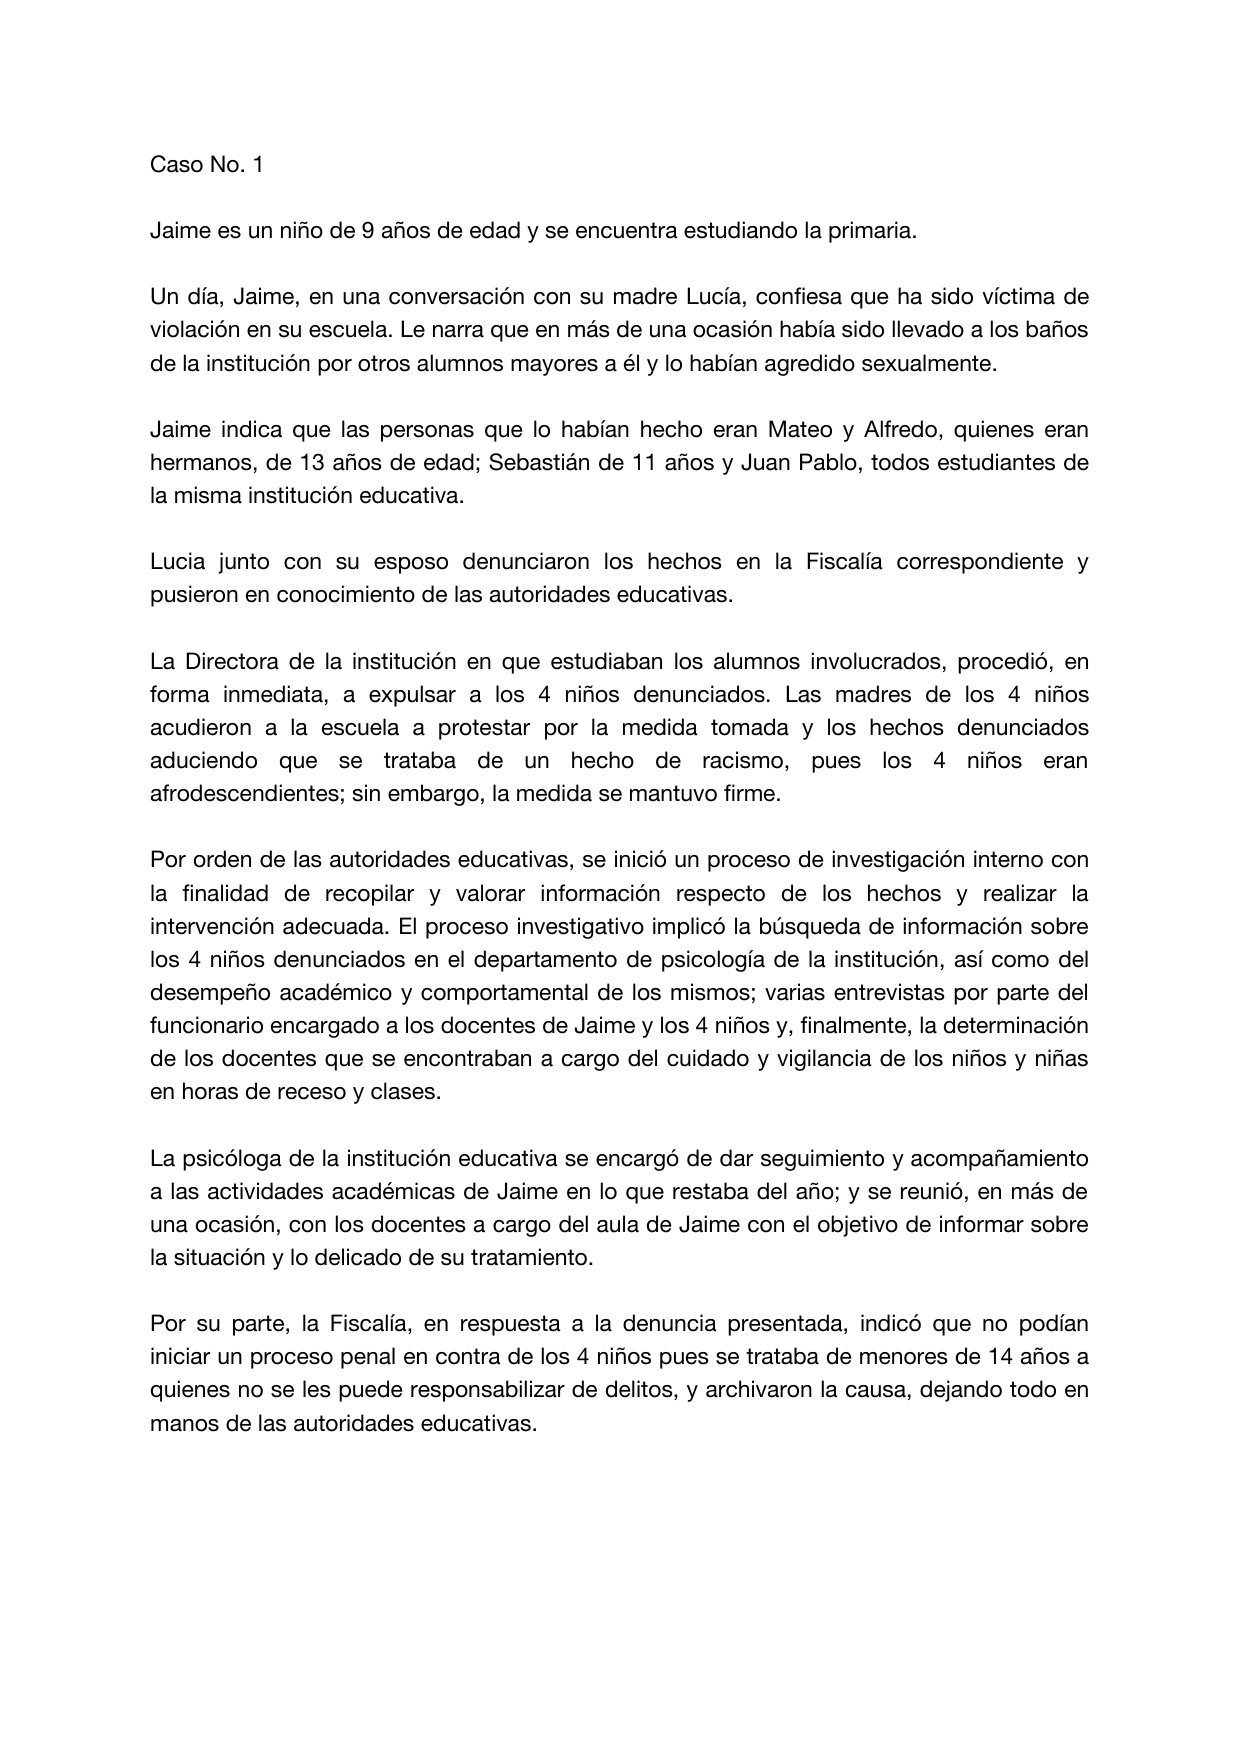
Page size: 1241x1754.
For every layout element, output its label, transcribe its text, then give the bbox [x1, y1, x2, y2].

text Por su parte, la Fiscalía, en respuesta a la denuncia presentada, indicó que no podían iniciar un proceso penal en contra de los 4 niños pues se trataba de menores de 14 años a quienes no se les puede responsabilizar de delitos, y archivaron la causa, dejando todo en manos de las autoridades educativas. [150, 1309, 1090, 1438]
text La psicóloga de la institución educativa se encargó de dar seguimiento y acompañamiento a las actividades académicas de Jaime en lo que restaba del año; y se reunió, en más de una ocasión, con los docentes a cargo del aula de Jaime con el objetivo de informar sobre la situación y lo delicado de su tratamiento. [150, 1144, 1090, 1272]
text Caso No. 1 [150, 150, 1090, 179]
text Lucia junto con su esposo denunciaron los hechos en la Fiscalía correspondiente y pusieron en conocimiento de las autoridades educativas. [150, 547, 1090, 609]
text Jaime es un niño de 9 años de edad y se encuentra estudiando la primaria. [150, 216, 1090, 245]
text Por orden de las autoridades educativas, se inició un proceso de investigación interno con la finalidad de recopilar y valorar información respecto de los hechos y realizar la intervención adecuada. El proceso investigativo implicó la búsqueda de información sobre los 4 niños denunciados en el departamento de psicología de la institución, así como del desempeño académico y comportamental de los mismos; varias entrevistas por parte del funcionario encargado a los docentes de Jaime y los 4 niños y, finalmente, la determinación de los docentes que se encontraban a cargo del cuidado y vigilancia de los niños y niñas en horas de receso y clases. [150, 846, 1090, 1106]
text Un día, Jaime, en una conversación con su madre Lucía, confiesa que ha sido víctima de violación en su escuela. Le narra que en más de una ocasión había sido llevado a los baños de la institución por otros alumnos mayores a él y lo habían agredido sexualmente. [150, 282, 1090, 378]
text La Directora de la institución en que estudiaban los alumnos involucrados, procedió, en forma inmediata, a expulsar a los 4 niños denunciados. Las madres de los 4 niños acudieron a la escuela a protestar por la medida tomada y los hechos denunciados aduciendo que se trataba de un hecho de racismo, pues los 4 niños eran afrodescendientes; sin embargo, la medida se mantuvo firme. [150, 647, 1090, 808]
text Jaime indica que las personas que lo habían hecho eran Mateo y Alfredo, quienes eran hermanos, de 13 años de edad; Sebastián de 11 años y Juan Pablo, todos estudiantes de la misma institución educativa. [150, 415, 1090, 510]
